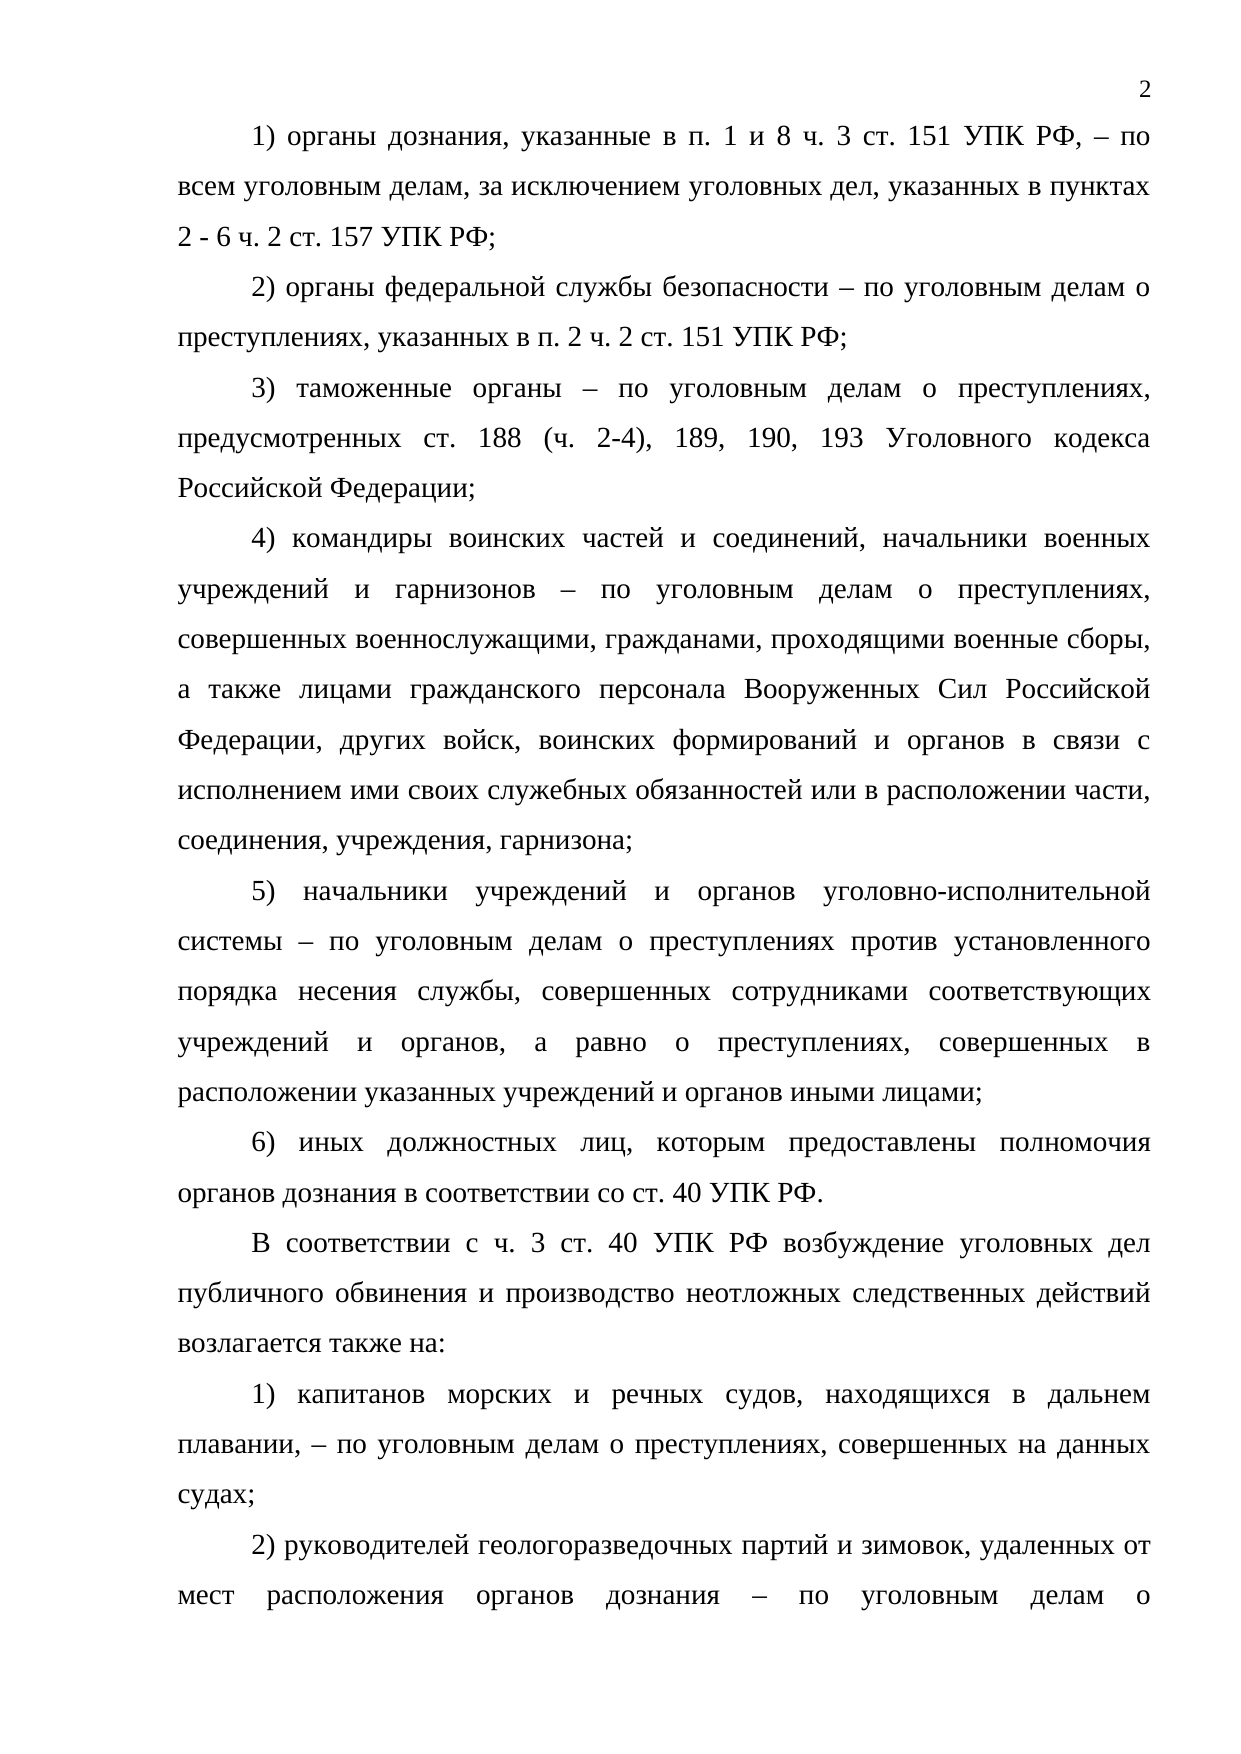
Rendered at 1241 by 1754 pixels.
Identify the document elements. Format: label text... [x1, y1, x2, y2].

text 1) капитанов морских и речных судов, находящихся в дальнем плавании, – по уголовным делам о преступлениях, совершенных на данных судах; [177, 1376, 1152, 1510]
text 5) начальники учреждений и органов уголовно-исполнительной системы – по уголовным делам о преступлениях против установленного порядка несения службы, совершенных сотрудниками соответствующих учреждений и органов, а равно о преступлениях, совершенных в расположении указанных учреждений и органов иными лицами; [177, 873, 1152, 1108]
text 6) иных должностных лиц, которым предоставлены полномочия органов дознания в соответствии со ст. 40 УПК РФ. [177, 1124, 1152, 1208]
text 3) таможенные органы – по уголовным делам о преступлениях, предусмотренных ст. 188 (ч. 2-4), 189, 190, 193 Уголовного кодекса Российской Федерации; [177, 370, 1152, 504]
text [177, 1527, 1152, 1611]
text 1) органы дознания, указанные в п. 1 и 8 ч. 3 ст. 151 УПК РФ, – по всем уголовным делам, за исключением уголовных дел, указанных в пунктах 2 - 6 ч. 2 ст. 157 УПК РФ; [177, 118, 1152, 252]
text 2) органы федеральной службы безопасности – по уголовным делам о преступлениях, указанных в п. 2 ч. 2 ст. 151 УПК РФ; [177, 269, 1152, 353]
text В соответствии с ч. 3 ст. 40 УПК РФ возбуждение уголовных дел публичного обвинения и производство неотложных следственных действий возлагается также на: [177, 1225, 1152, 1359]
text 4) командиры воинских частей и соединений, начальники военных учреждений и гарнизонов – по уголовным делам о преступлениях, совершенных военнослужащими, гражданами, проходящими военные сборы, а также лицами гражданского персонала Вооруженных Сил Российской Федерации, других войск, воинских формирований и органов в связи с исполнением ими своих служебных обязанностей или в расположении части, соединения, учреждения, гарнизона; [177, 521, 1152, 856]
